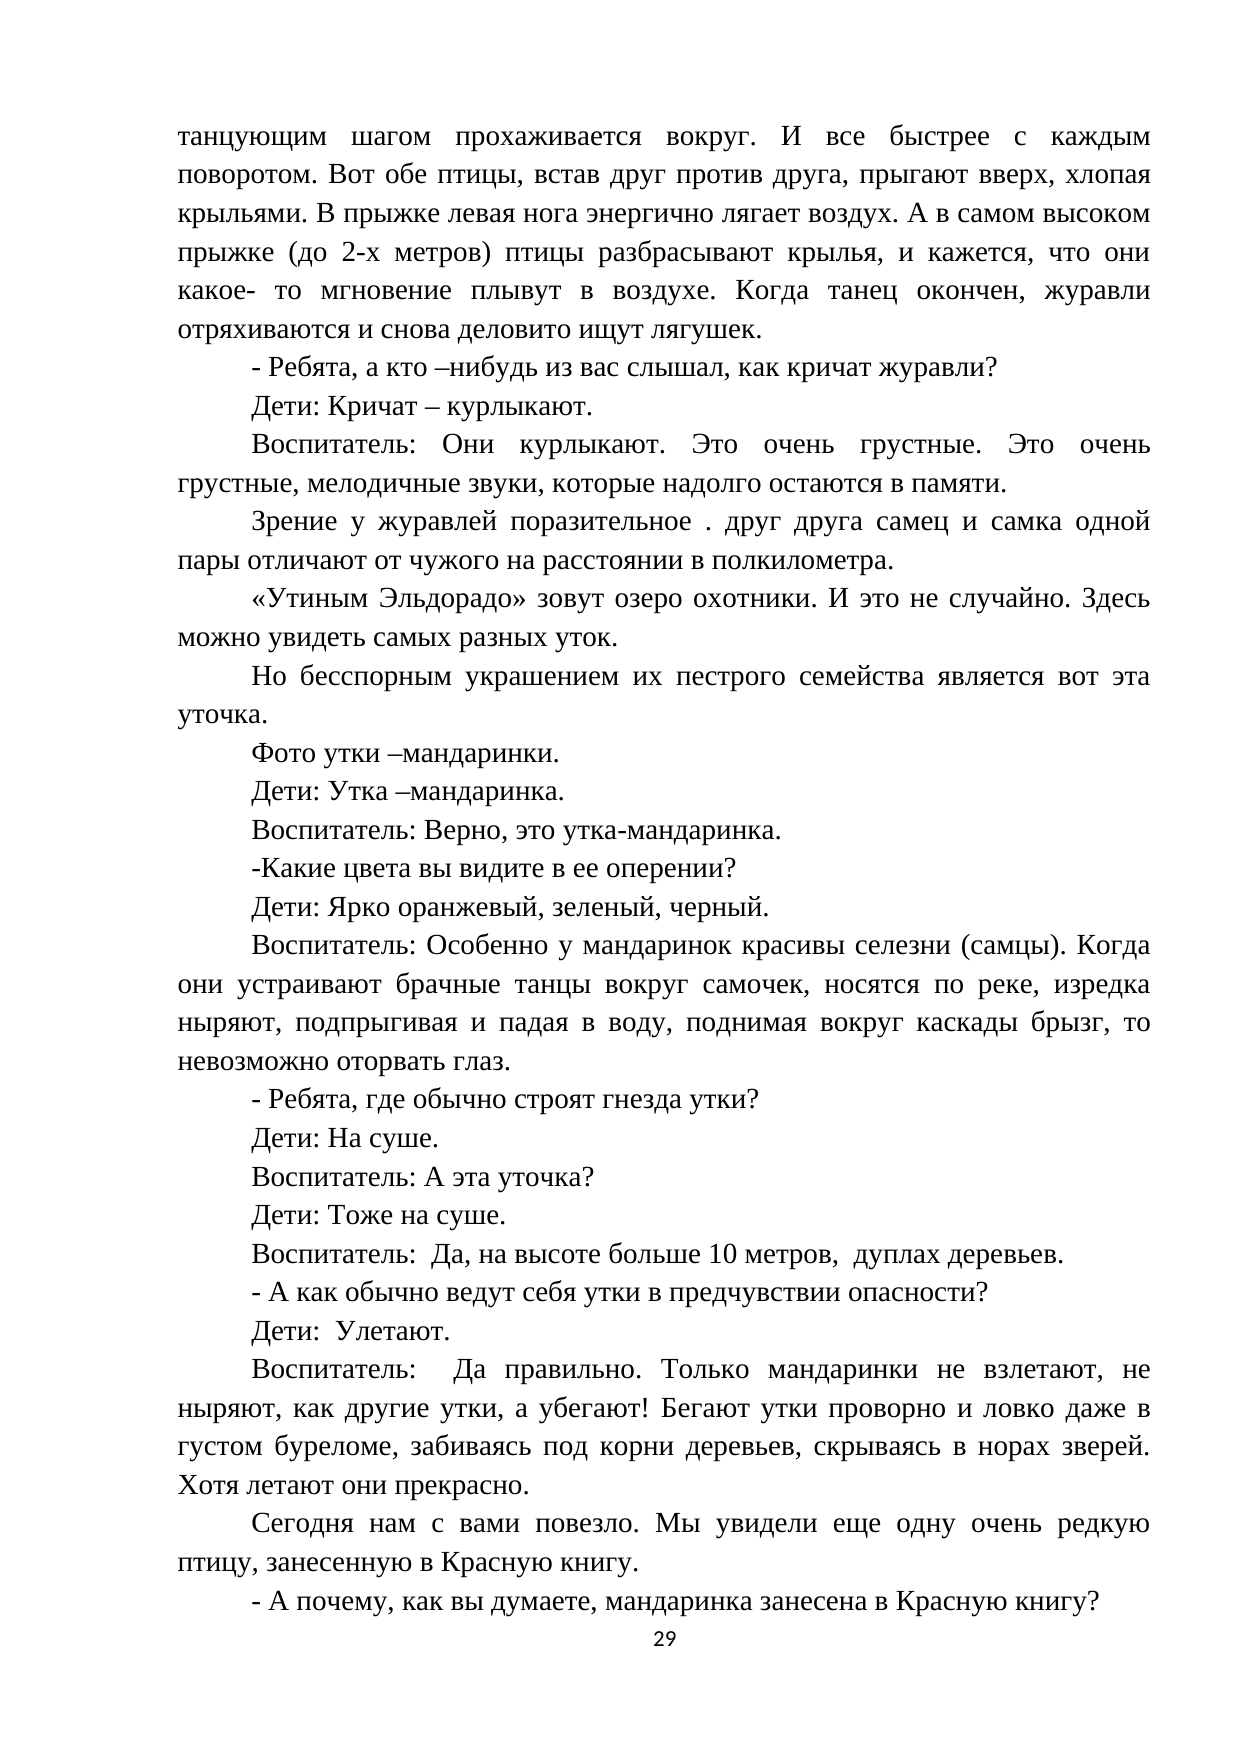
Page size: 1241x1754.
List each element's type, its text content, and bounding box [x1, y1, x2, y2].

list Дети: Тоже на суше. [177, 1197, 1152, 1231]
list Дети: Утка –мандаринка. [177, 773, 1152, 807]
list Воспитатель: Верно, это утка-мандаринка. [177, 812, 1152, 845]
list Воспитатель: А эта уточка? [177, 1159, 1152, 1192]
list Сегодня нам с вами повезло. Мы увидели еще одну очень редкую птицу, занесенную в Красную книгу. [177, 1506, 1152, 1578]
list -Какие цвета вы видите в ее оперении? [177, 850, 1152, 884]
list Дети: На суше. [177, 1120, 1152, 1154]
list Но бесспорным украшением их пестрого семейства является вот эта уточка. [177, 658, 1152, 730]
list Зрение у журавлей поразительное . друг друга самец и самка одной пары отличают от чужого на расстоянии в полкилометра. [177, 503, 1152, 576]
list Дети: Улетают. [177, 1313, 1152, 1346]
list - А почему, как вы думаете, мандаринка занесена в Красную книгу? [177, 1583, 1152, 1616]
list Воспитатель: Особенно у мандаринок красивы селезни (самцы). Когда они устраивают брачные танцы вокруг самочек, носятся по реке, изредка ныряют, подпрыгивая и падая в воду, поднимая вокруг каскады брызг, то невозможно оторвать глаз. [177, 927, 1152, 1077]
list - А как обычно ведут себя утки в предчувствии опасности? [177, 1274, 1152, 1308]
list Фото утки –мандаринки. [177, 735, 1152, 768]
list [177, 118, 1152, 344]
list - Ребята, а кто –нибудь из вас слышал, как кричат журавли? [177, 349, 1152, 383]
list «Утиным Эльдорадо» зовут озеро охотники. И это не случайно. Здесь можно увидеть самых разных уток. [177, 581, 1152, 653]
list Воспитатель: Да, на высоте больше 10 метров, дуплах деревьев. [177, 1236, 1152, 1269]
list - Ребята, где обычно строят гнезда утки? [177, 1082, 1152, 1115]
list Воспитатель: Да правильно. Только мандаринки не взлетают, не ныряют, как другие утки, а убегают! Бегают утки проворно и ловко даже в густом буреломе, забиваясь под корни деревьев, скрываясь в норах зверей. Хотя летают они прекрасно. [177, 1351, 1152, 1501]
list Дети: Ярко оранжевый, зеленый, черный. [177, 889, 1152, 922]
list Дети: Кричат – курлыкают. [177, 388, 1152, 421]
list Воспитатель: Они курлыкают. Это очень грустные. Это очень грустные, мелодичные звуки, которые надолго остаются в памяти. [177, 426, 1152, 498]
